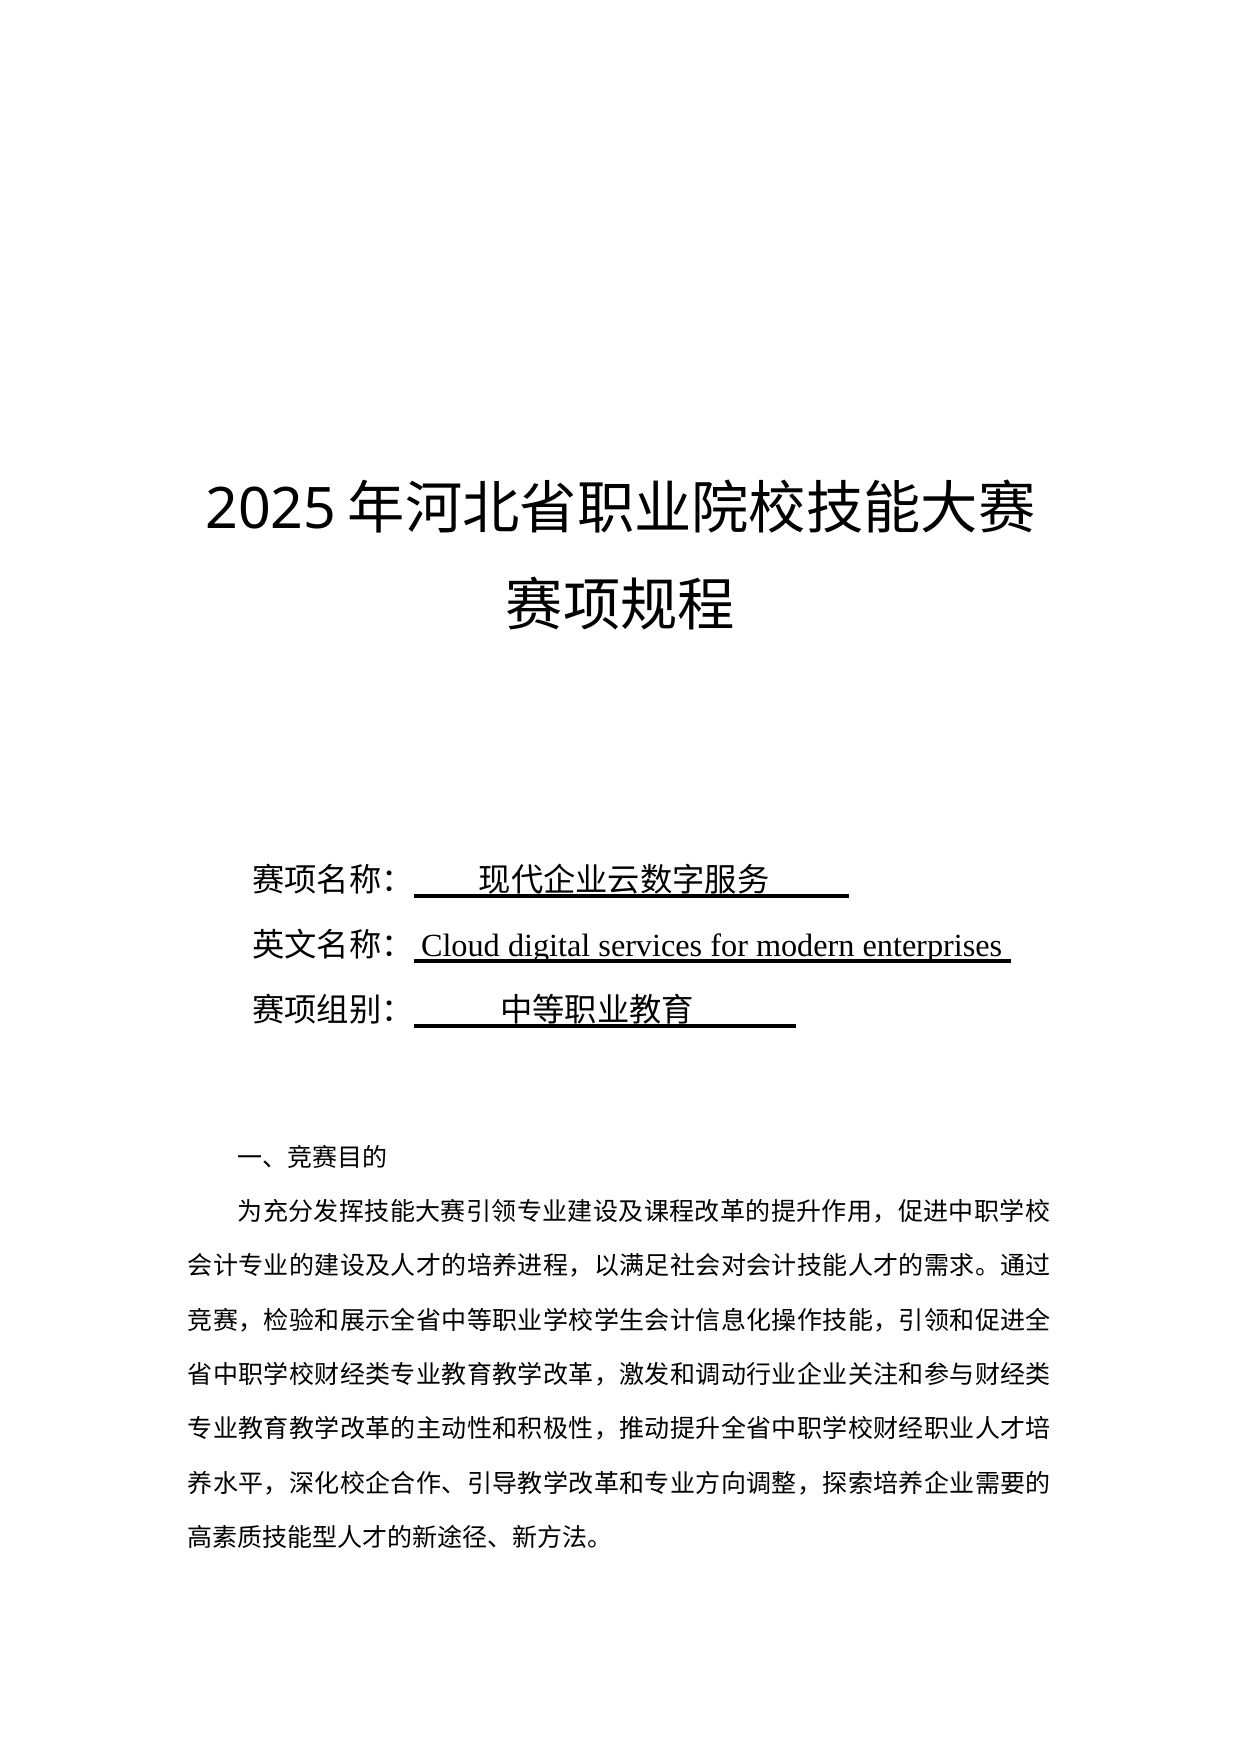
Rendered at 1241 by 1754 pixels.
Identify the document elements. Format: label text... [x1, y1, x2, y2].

text 赛项组别： 中等职业教育 [187, 974, 1053, 1039]
text 一、竞赛目的 [187, 1137, 1053, 1173]
text 2025年河北省职业院校技能大赛 [187, 454, 1053, 552]
text 赛项名称： 现代企业云数字服务 [187, 844, 1053, 909]
text 为充分发挥技能大赛引领专业建设及课程改革的提升作用，促进中职学校会计专业的建设及人才的培养进程，以满足社会对会计技能人才的需求。通过竞赛，检验和展示全省中等职业学校学生会计信息化操作技能，引领和促进全省中职学校财经类专业教育教学改革，激发和调动行业企业关注和参与财经类专业教育教学改革的主动性和积极性，推动提升全省中职学校财经职业人才培养水平，深化校企合作、引导教学改革和专业方向调整，探索培养企业需要的高素质技能型人才的新途径、新方法。 [187, 1191, 1053, 1554]
text 英文名称： Cloud digital services for modern enterprises [187, 909, 1053, 974]
text 赛项规程 [187, 552, 1053, 649]
